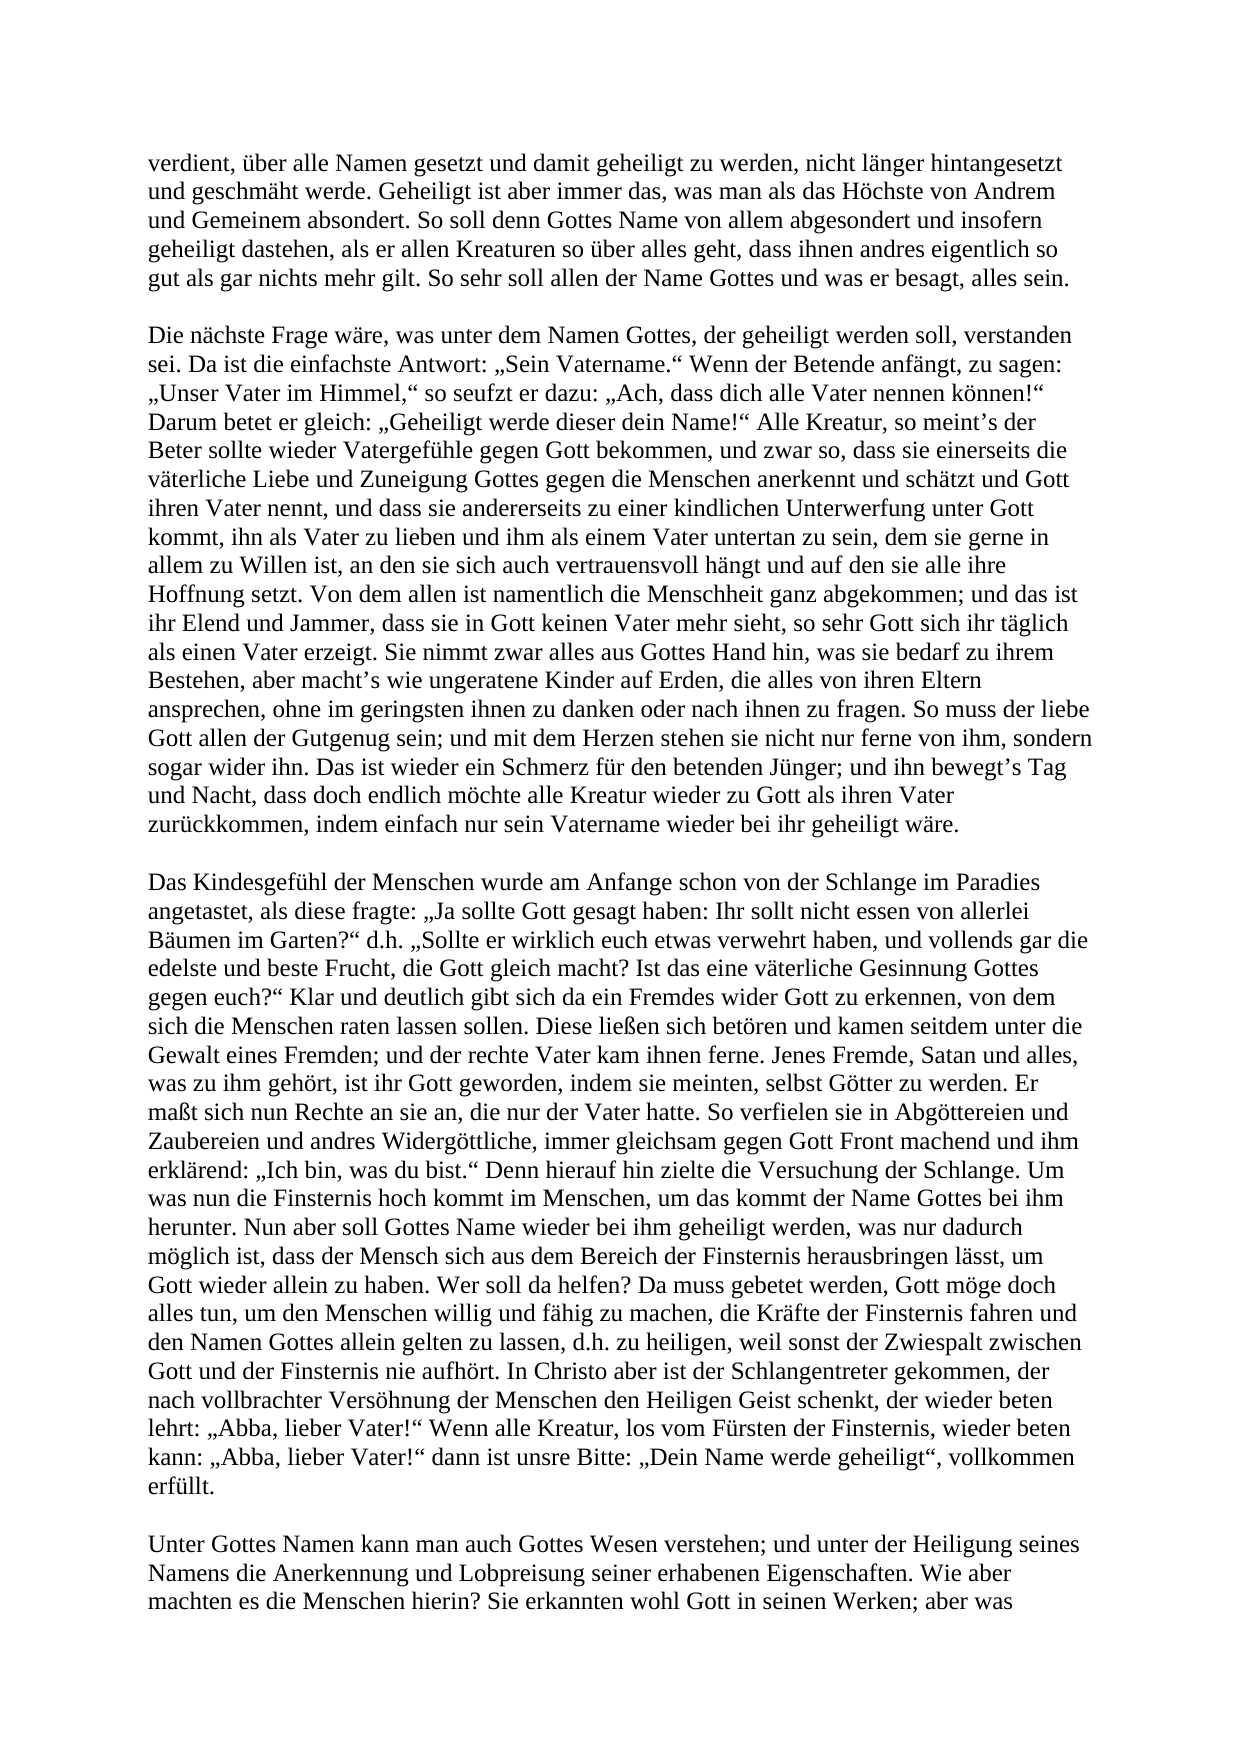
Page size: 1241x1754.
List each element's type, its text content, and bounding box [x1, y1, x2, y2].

text Die nächste Frage wäre, was unter dem Namen Gottes, der geheiligt werden soll, verstanden sei. Da ist die einfachste Antwort: „Sein Vatername.“ Wenn der Betende anfängt, zu sagen: „Unser Vater im Himmel,“ so seufzt er dazu: „Ach, dass dich alle Vater nennen können!“ Darum betet er gleich: „Geheiligt werde dieser dein Name!“ Alle Kreatur, so meint’s der Beter sollte wieder Vatergefühle gegen Gott bekommen, und zwar so, dass sie einerseits die väterliche Liebe und Zuneigung Gottes gegen die Menschen anerkennt und schätzt und Gott ihren Vater nennt, und dass sie andererseits zu einer kindlichen Unterwerfung unter Gott kommt, ihn als Vater zu lieben und ihm als einem Vater untertan zu sein, dem sie gerne in allem zu Willen ist, an den sie sich auch vertrauensvoll hängt und auf den sie alle ihre Hoffnung setzt. Von dem allen ist namentlich die Menschheit ganz abgekommen; und das ist ihr Elend und Jammer, dass sie in Gott keinen Vater mehr sieht, so sehr Gott sich ihr täglich als einen Vater erzeigt. Sie nimmt zwar alles aus Gottes Hand hin, was sie bedarf zu ihrem Bestehen, aber macht’s wie ungeratene Kinder auf Erden, die alles von ihren Eltern ansprechen, ohne im geringsten ihnen zu danken oder nach ihnen zu fragen. So muss der liebe Gott allen der Gutgenug sein; und mit dem Herzen stehen sie nicht nur ferne von ihm, sondern sogar wider ihn. Das ist wieder ein Schmerz für den betenden Jünger; und ihn bewegt’s Tag und Nacht, dass doch endlich möchte alle Kreatur wieder zu Gott als ihren Vater zurückkommen, indem einfach nur sein Vatername wieder bei ihr geheiligt wäre. [148, 321, 1093, 838]
text Das Kindesgefühl der Menschen wurde am Anfange schon von der Schlange im Paradies angetastet, als diese fragte: „Ja sollte Gott gesagt haben: Ihr sollt nicht essen von allerlei Bäumen im Garten?“ d.h. „Sollte er wirklich euch etwas verwehrt haben, und vollends gar die edelste und beste Frucht, die Gott gleich macht? Ist das eine väterliche Gesinnung Gottes gegen euch?“ Klar und deutlich gibt sich da ein Fremdes wider Gott zu erkennen, von dem sich die Menschen raten lassen sollen. Diese ließen sich betören und kamen seitdem unter die Gewalt eines Fremden; und der rechte Vater kam ihnen ferne. Jenes Fremde, Satan und alles, was zu ihm gehört, ist ihr Gott geworden, indem sie meinten, selbst Götter zu werden. Er maßt sich nun Rechte an sie an, die nur der Vater hatte. So verfielen sie in Abgöttereien und Zaubereien und andres Widergöttliche, immer gleichsam gegen Gott Front machend und ihm erklärend: „Ich bin, was du bist.“ Denn hierauf hin zielte die Versuchung der Schlange. Um was nun die Finsternis hoch kommt im Menschen, um das kommt der Name Gottes bei ihm herunter. Nun aber soll Gottes Name wieder bei ihm geheiligt werden, was nur dadurch möglich ist, dass der Mensch sich aus dem Bereich der Finsternis herausbringen lässt, um Gott wieder allein zu haben. Wer soll da helfen? Da muss gebetet werden, Gott möge doch alles tun, um den Menschen willig und fähig zu machen, die Kräfte der Finsternis fahren und den Namen Gottes allein gelten zu lassen, d.h. zu heiligen, weil sonst der Zwiespalt zwischen Gott und der Finsternis nie aufhört. In Christo aber ist der Schlangentreter gekommen, der nach vollbrachter Versöhnung der Menschen den Heiligen Geist schenkt, der wieder beten lehrt: „Abba, lieber Vater!“ Wenn alle Kreatur, los vom Fürsten der Finsternis, wieder beten kann: „Abba, lieber Vater!“ dann ist unsre Bitte: „Dein Name werde geheiligt“, vollkommen erfüllt. [148, 867, 1093, 1500]
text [148, 148, 1093, 291]
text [148, 1529, 1093, 1615]
